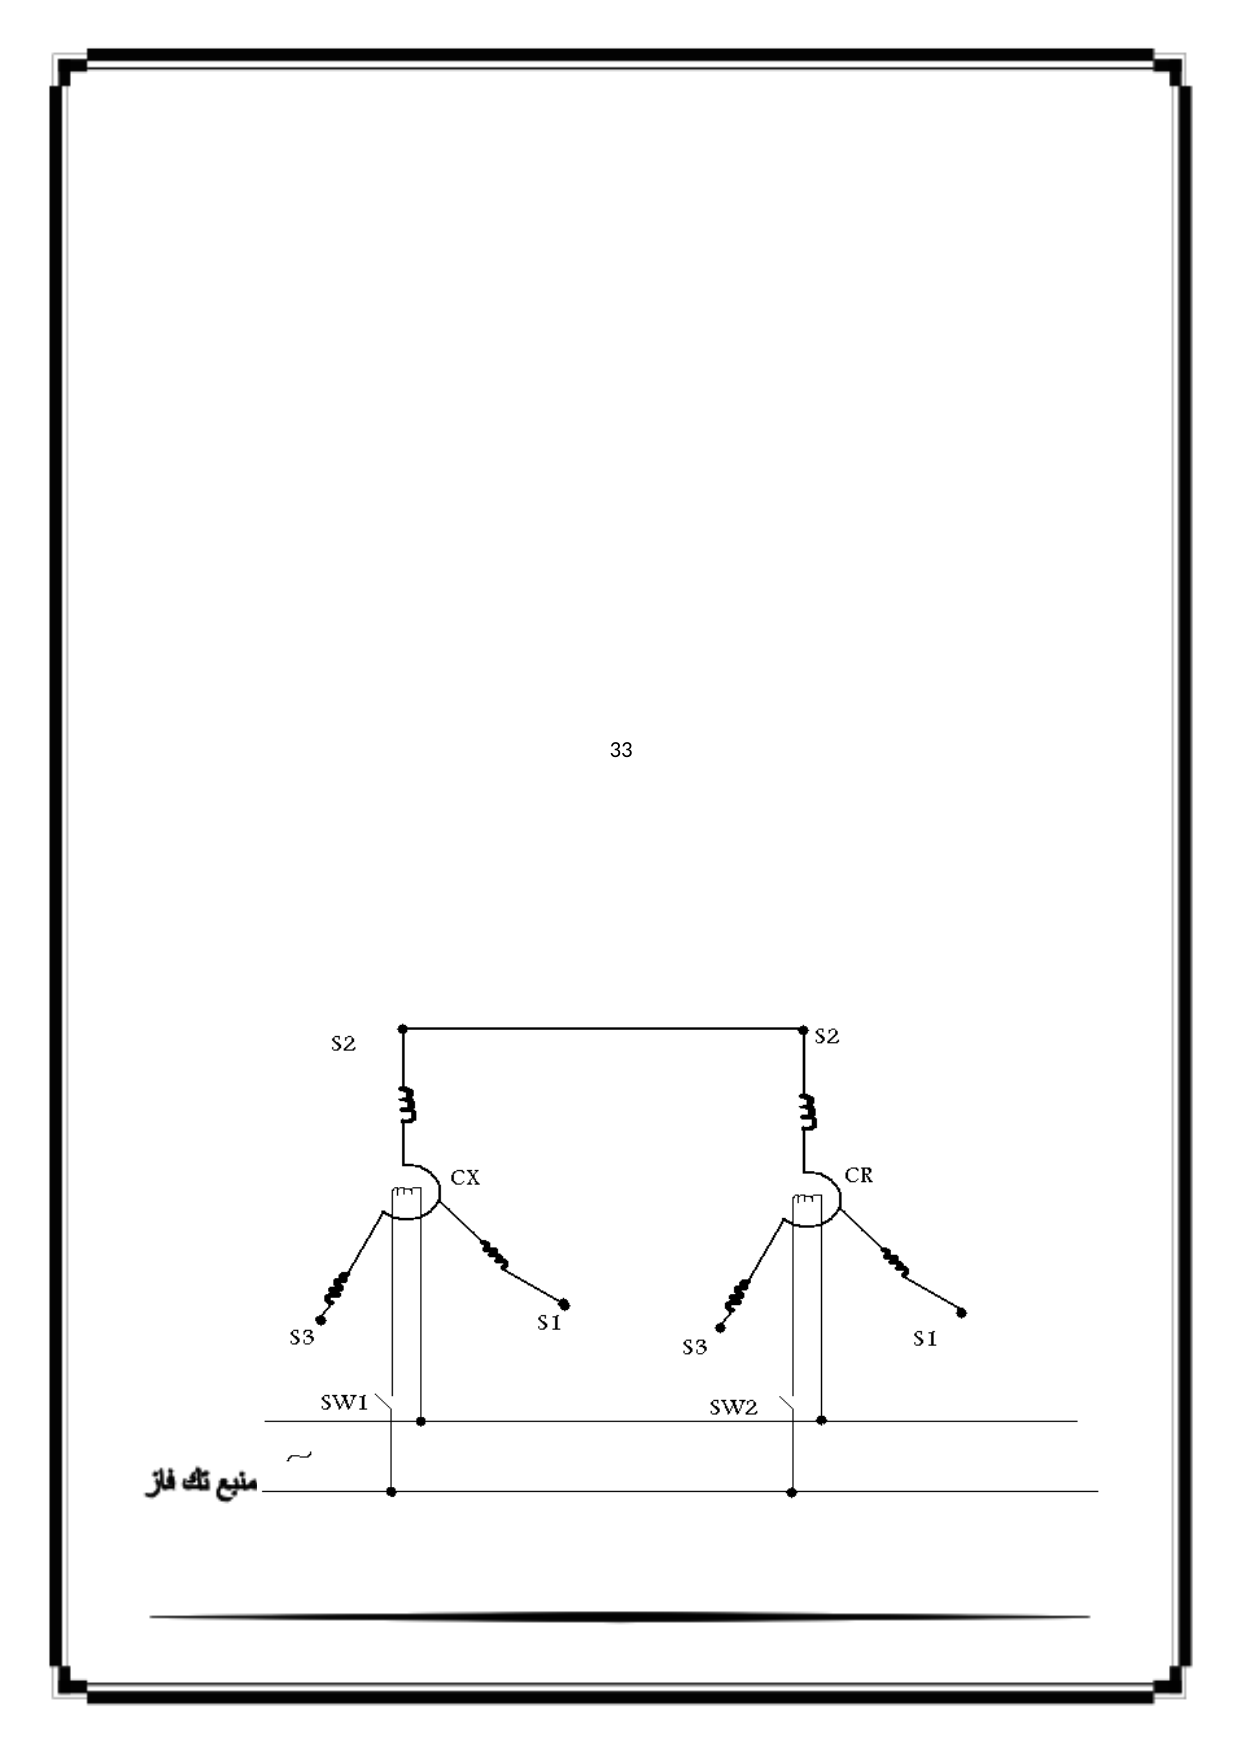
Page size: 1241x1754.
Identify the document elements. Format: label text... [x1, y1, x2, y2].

text 33 [609, 739, 1122, 762]
picture [0, 0, 1241, 1754]
